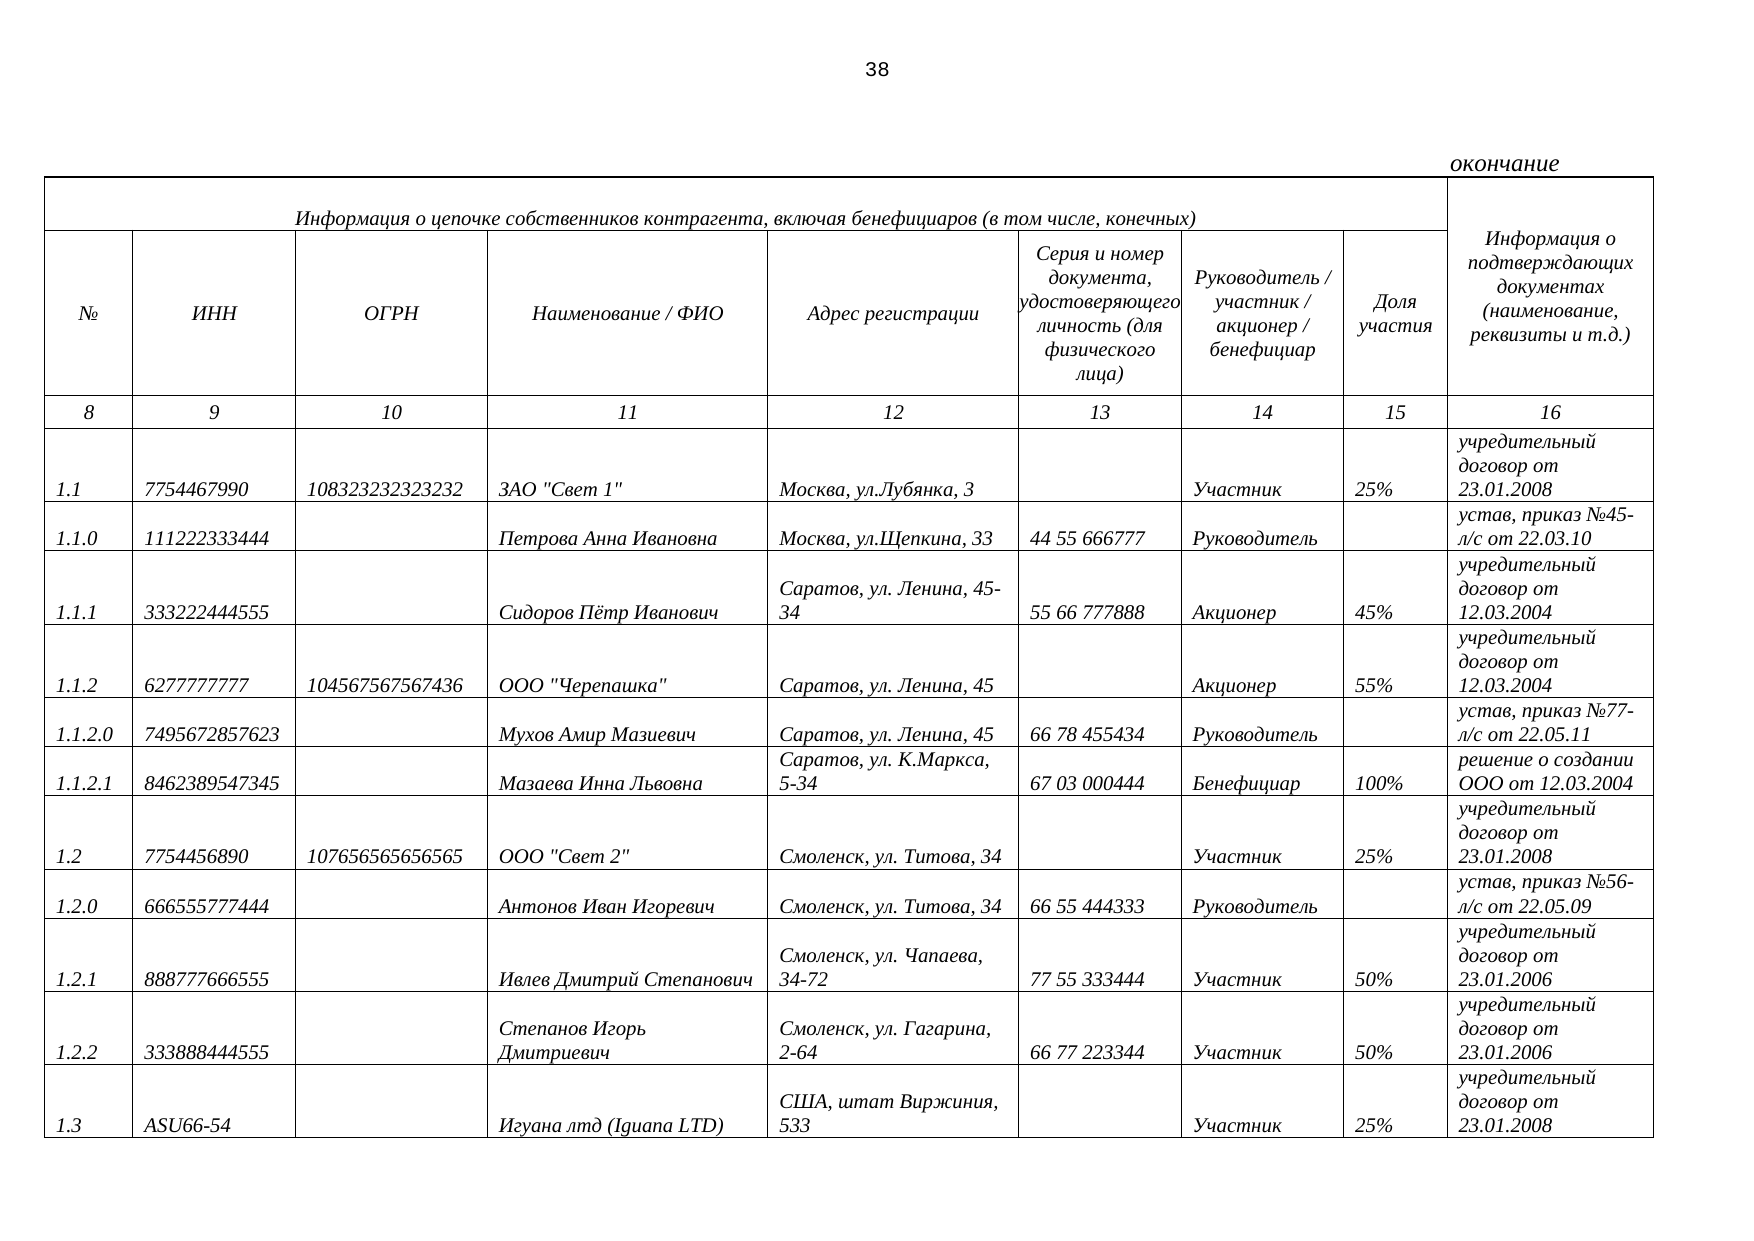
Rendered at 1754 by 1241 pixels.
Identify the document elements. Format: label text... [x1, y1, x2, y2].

table_cell Игуана лтд (Iguana LTD) [488, 1065, 767, 1137]
table_cell Участник [1182, 1065, 1343, 1137]
table_cell решение о создании ООО от 12.03.2004 [1448, 747, 1653, 795]
table_cell учредительный договор от 23.01.2006 [1448, 919, 1653, 991]
table_cell 50% [1344, 919, 1447, 991]
table_cell учредительный договор от 23.01.2008 [1448, 429, 1653, 501]
table_cell Саратов, ул. Ленина, 45-34 [768, 551, 1018, 624]
table_cell [296, 992, 487, 1064]
table_cell [296, 502, 487, 550]
table_cell 1.1 [45, 429, 132, 501]
table_cell Участник [1182, 796, 1343, 868]
table_cell 666555777444 [133, 870, 295, 918]
table_cell 107656565656565 [296, 796, 487, 868]
table_cell Руководитель / участник / акционер / бенефициар [1182, 231, 1343, 395]
table_cell Доля участия [1344, 231, 1447, 395]
table_cell [296, 747, 487, 795]
table_cell 6277777777 [133, 625, 295, 697]
table_cell 67 03 000444 [1019, 747, 1181, 795]
table_cell Москва, ул.Щепкина, 33 [768, 502, 1018, 550]
table_cell 8462389547345 [133, 747, 295, 795]
table_cell 1.2 [45, 796, 132, 868]
table_cell 333888444555 [133, 992, 295, 1064]
table_cell 1.1.2 [45, 625, 132, 697]
table_cell 44 55 666777 [1019, 502, 1181, 550]
table_cell ООО "Черепашка" [488, 625, 767, 697]
table_cell 55% [1344, 625, 1447, 697]
table_cell 111222333444 [133, 502, 295, 550]
table_cell [296, 551, 487, 624]
table_cell учредительный договор от 23.01.2006 [1448, 992, 1653, 1064]
table_cell Саратов, ул. Ленина, 45 [768, 698, 1018, 746]
table_cell 1.1.0 [45, 502, 132, 550]
table_cell Саратов, ул. К.Маркса, 5-34 [768, 747, 1018, 795]
table_cell ОГРН [296, 231, 487, 395]
table_cell [1019, 796, 1181, 868]
table_cell 55 66 777888 [1019, 551, 1181, 624]
table_cell Москва, ул.Лубянка, 3 [768, 429, 1018, 501]
table_cell 12 [768, 396, 1018, 428]
table_cell 1.3 [45, 1065, 132, 1137]
table_cell 11 [488, 396, 767, 428]
table_cell 7754467990 [133, 429, 295, 501]
table_cell 7754456890 [133, 796, 295, 868]
table_header Информация о подтверждающих документах (наименование, реквизиты и т.д.) [1448, 178, 1653, 395]
table_cell 1.1.2.1 [45, 747, 132, 795]
table_cell [1019, 625, 1181, 697]
table_cell 25% [1344, 796, 1447, 868]
table_cell ООО "Свет 2" [488, 796, 767, 868]
table_cell [296, 919, 487, 991]
table_cell 1.2.1 [45, 919, 132, 991]
table_cell 7495672857623 [133, 698, 295, 746]
table_cell Мухов Амир Мазиевич [488, 698, 767, 746]
table_cell 1.1.2.0 [45, 698, 132, 746]
table_header Информация о цепочке собственников контрагента, включая бенефициаров (в том числе, конечных) [45, 178, 1447, 229]
table_cell учредительный договор от 23.01.2008 [1448, 796, 1653, 868]
table_cell [1019, 429, 1181, 501]
table_cell Антонов Иван Игоревич [488, 870, 767, 918]
table_cell 1.2.0 [45, 870, 132, 918]
table_cell 9 [133, 396, 295, 428]
table_cell Сидоров Пётр Иванович [488, 551, 767, 624]
table_cell Наименование / ФИО [488, 231, 767, 395]
table_cell Смоленск, ул. Гагарина, 2-64 [768, 992, 1018, 1064]
table_cell Петрова Анна Ивановна [488, 502, 767, 550]
table_cell 13 [1019, 396, 1181, 428]
table_cell 50% [1344, 992, 1447, 1064]
table_cell 10 [296, 396, 487, 428]
table_cell устав, приказ №56-л/с от 22.05.09 [1448, 870, 1653, 918]
table_cell Мазаева Инна Львовна [488, 747, 767, 795]
table_cell [1344, 870, 1447, 918]
table_cell Акционер [1182, 625, 1343, 697]
table_cell Саратов, ул. Ленина, 45 [768, 625, 1018, 697]
table_cell США, штат Виржиния, 533 [768, 1065, 1018, 1137]
table_cell Участник [1182, 992, 1343, 1064]
table_cell [1344, 698, 1447, 746]
table_cell Участник [1182, 429, 1343, 501]
table_cell устав, приказ №77-л/с от 22.05.11 [1448, 698, 1653, 746]
table_cell 25% [1344, 429, 1447, 501]
table_cell Серия и номер документа, удостоверяющего личность (для физического лица) [1019, 231, 1181, 395]
table_cell 1.1.1 [45, 551, 132, 624]
table_cell Ивлев Дмитрий Степанович [488, 919, 767, 991]
table_cell № [45, 231, 132, 395]
table_cell ИНН [133, 231, 295, 395]
table_cell 45% [1344, 551, 1447, 624]
table_cell Бенефициар [1182, 747, 1343, 795]
table_cell [1344, 502, 1447, 550]
table_cell 16 [1448, 396, 1653, 428]
table_cell [296, 870, 487, 918]
table_cell ЗАО "Свет 1" [488, 429, 767, 501]
table_cell Адрес регистрации [768, 231, 1018, 395]
text окончание [1300, 148, 1636, 176]
table_cell Руководитель [1182, 870, 1343, 918]
table_cell 66 77 223344 [1019, 992, 1181, 1064]
table_cell 66 78 455434 [1019, 698, 1181, 746]
table_cell 100% [1344, 747, 1447, 795]
table_cell 66 55 444333 [1019, 870, 1181, 918]
table_cell 104567567567436 [296, 625, 487, 697]
table_cell [1019, 1065, 1181, 1137]
table_cell Смоленск, ул. Титова, 34 [768, 870, 1018, 918]
table_cell учредительный договор от 23.01.2008 [1448, 1065, 1653, 1137]
table_cell Руководитель [1182, 698, 1343, 746]
table_cell Акционер [1182, 551, 1343, 624]
table_cell Смоленск, ул. Титова, 34 [768, 796, 1018, 868]
table_cell Участник [1182, 919, 1343, 991]
table_cell 108323232323232 [296, 429, 487, 501]
table_cell 25% [1344, 1065, 1447, 1137]
table_cell 15 [1344, 396, 1447, 428]
table_cell Смоленск, ул. Чапаева, 34-72 [768, 919, 1018, 991]
table_cell 333222444555 [133, 551, 295, 624]
table_cell [296, 698, 487, 746]
table_cell 8 [45, 396, 132, 428]
table_cell Руководитель [1182, 502, 1343, 550]
table_cell 1.2.2 [45, 992, 132, 1064]
table_cell 77 55 333444 [1019, 919, 1181, 991]
table_cell ASU66-54 [133, 1065, 295, 1137]
table_cell 888777666555 [133, 919, 295, 991]
table_cell Степанов Игорь Дмитриевич [488, 992, 767, 1064]
table_cell учредительный договор от 12.03.2004 [1448, 551, 1653, 624]
table_cell учредительный договор от 12.03.2004 [1448, 625, 1653, 697]
table_cell [296, 1065, 487, 1137]
table_cell устав, приказ №45-л/с от 22.03.10 [1448, 502, 1653, 550]
table_cell 14 [1182, 396, 1343, 428]
